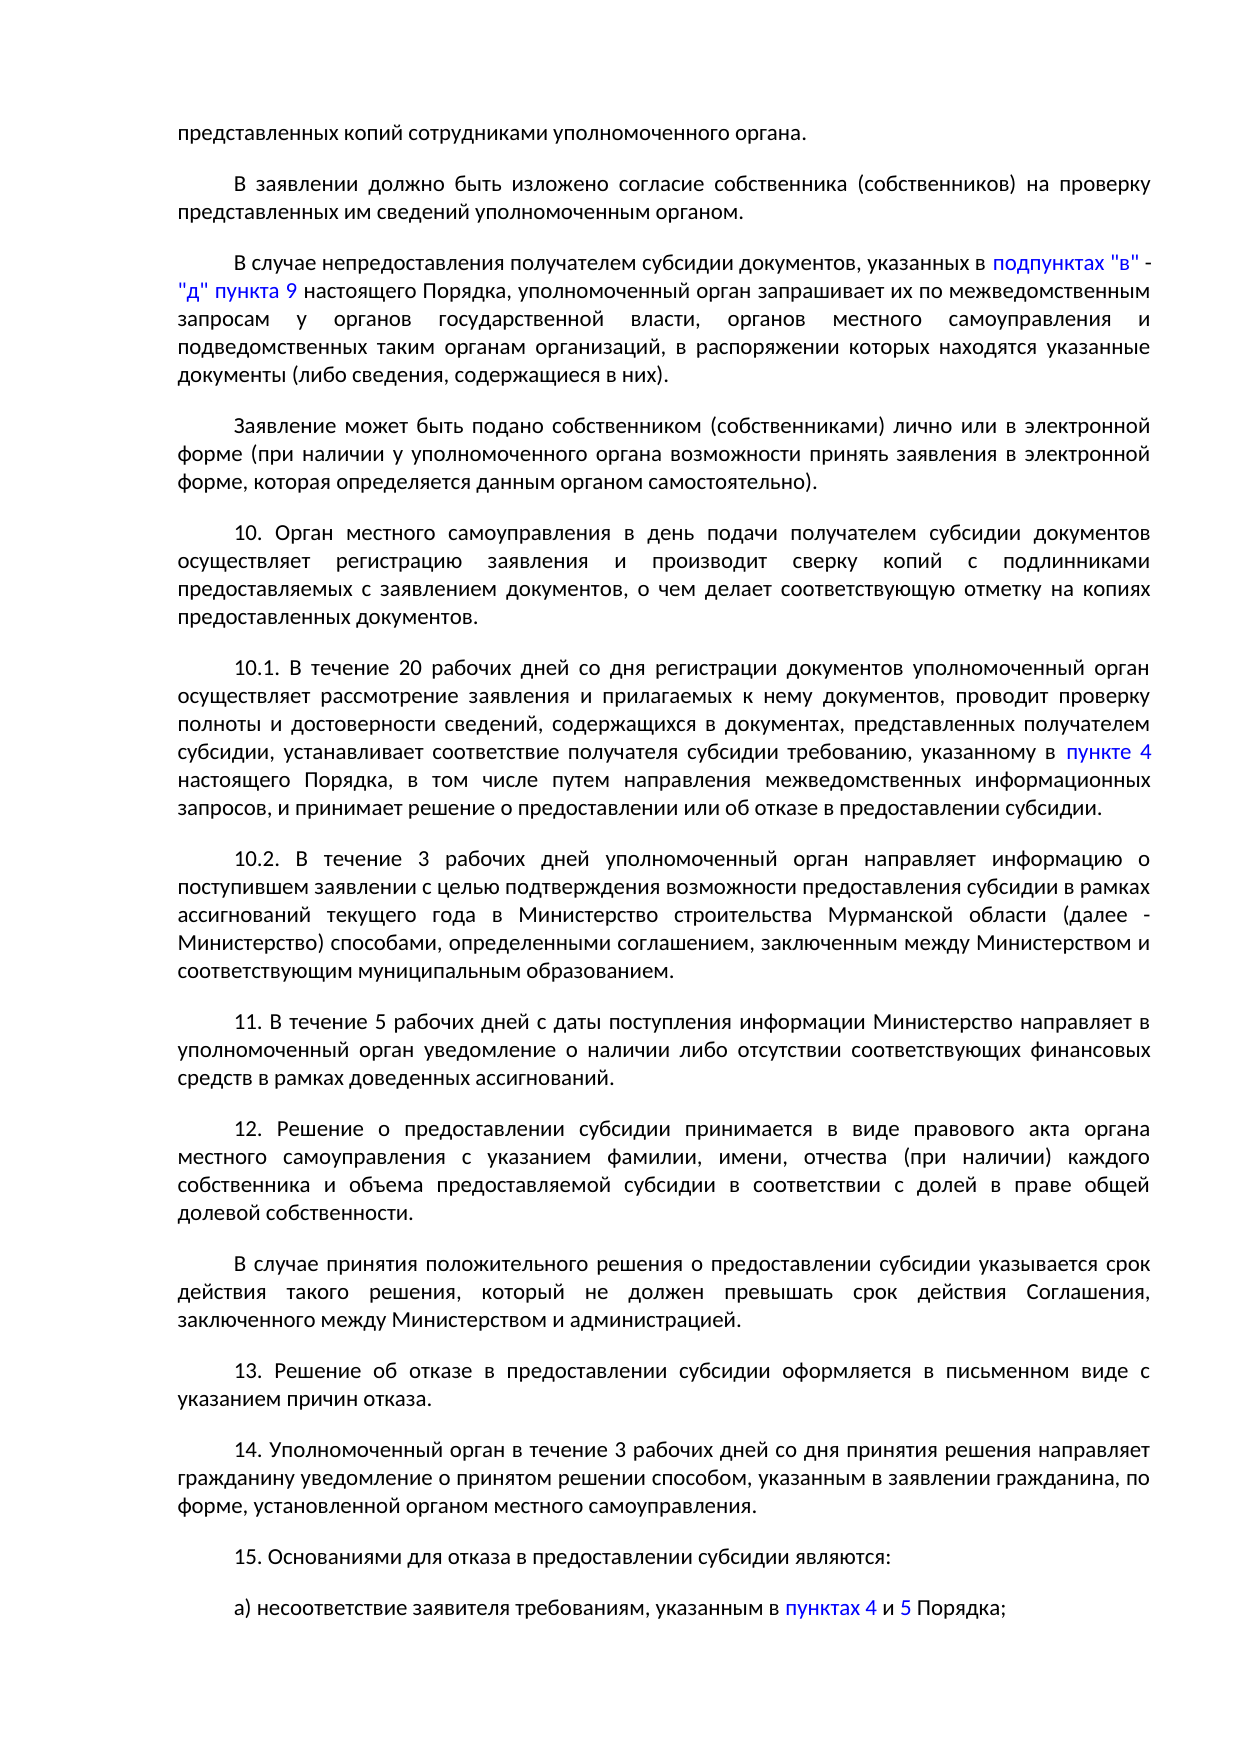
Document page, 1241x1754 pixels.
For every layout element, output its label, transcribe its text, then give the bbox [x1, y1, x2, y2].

text 10.1. В течение 20 рабочих дней со дня регистрации документов уполномоченный орган осуществляет рассмотрение заявления и прилагаемых к нему документов, проводит проверку полноты и достоверности сведений, содержащихся в документах, представленных получателем субсидии, устанавливает соответствие получателя субсидии требованию, указанному в пункте 4 настоящего Порядка, в том числе путем направления межведомственных информационных запросов, и принимает решение о предоставлении или об отказе в предоставлении субсидии. [177, 653, 1152, 821]
text 14. Уполномоченный орган в течение 3 рабочих дней со дня принятия решения направляет гражданину уведомление о принятом решении способом, указанным в заявлении гражданина, по форме, установленной органом местного самоуправления. [177, 1435, 1152, 1519]
text 10.2. В течение 3 рабочих дней уполномоченный орган направляет информацию о поступившем заявлении с целью подтверждения возможности предоставления субсидии в рамках ассигнований текущего года в Министерство строительства Мурманской области (далее - Министерство) способами, определенными соглашением, заключенным между Министерством и соответствующим муниципальным образованием. [177, 844, 1152, 984]
text В случае непредоставления получателем субсидии документов, указанных в подпунктах "в" - "д" пункта 9 настоящего Порядка, уполномоченный орган запрашивает их по межведомственным запросам у органов государственной власти, органов местного самоуправления и подведомственных таким органам организаций, в распоряжении которых находятся указанные документы (либо сведения, содержащиеся в них). [177, 248, 1152, 388]
text а) несоответствие заявителя требованиям, указанным в пунктах 4 и 5 Порядка; [177, 1593, 1152, 1621]
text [177, 118, 1152, 146]
text Заявление может быть подано собственником (собственниками) лично или в электронной форме (при наличии у уполномоченного органа возможности принять заявления в электронной форме, которая определяется данным органом самостоятельно). [177, 411, 1152, 495]
text В заявлении должно быть изложено согласие собственника (собственников) на проверку представленных им сведений уполномоченным органом. [177, 169, 1152, 225]
text В случае принятия положительного решения о предоставлении субсидии указывается срок действия такого решения, который не должен превышать срок действия Соглашения, заключенного между Министерством и администрацией. [177, 1249, 1152, 1333]
text 11. В течение 5 рабочих дней с даты поступления информации Министерство направляет в уполномоченный орган уведомление о наличии либо отсутствии соответствующих финансовых средств в рамках доведенных ассигнований. [177, 1007, 1152, 1091]
text 15. Основаниями для отказа в предоставлении субсидии являются: [177, 1542, 1152, 1570]
text 10. Орган местного самоуправления в день подачи получателем субсидии документов осуществляет регистрацию заявления и производит сверку копий с подлинниками предоставляемых с заявлением документов, о чем делает соответствующую отметку на копиях предоставленных документов. [177, 518, 1152, 630]
text 12. Решение о предоставлении субсидии принимается в виде правового акта органа местного самоуправления с указанием фамилии, имени, отчества (при наличии) каждого собственника и объема предоставляемой субсидии в соответствии с долей в праве общей долевой собственности. [177, 1114, 1152, 1226]
text 13. Решение об отказе в предоставлении субсидии оформляется в письменном виде с указанием причин отказа. [177, 1356, 1152, 1412]
